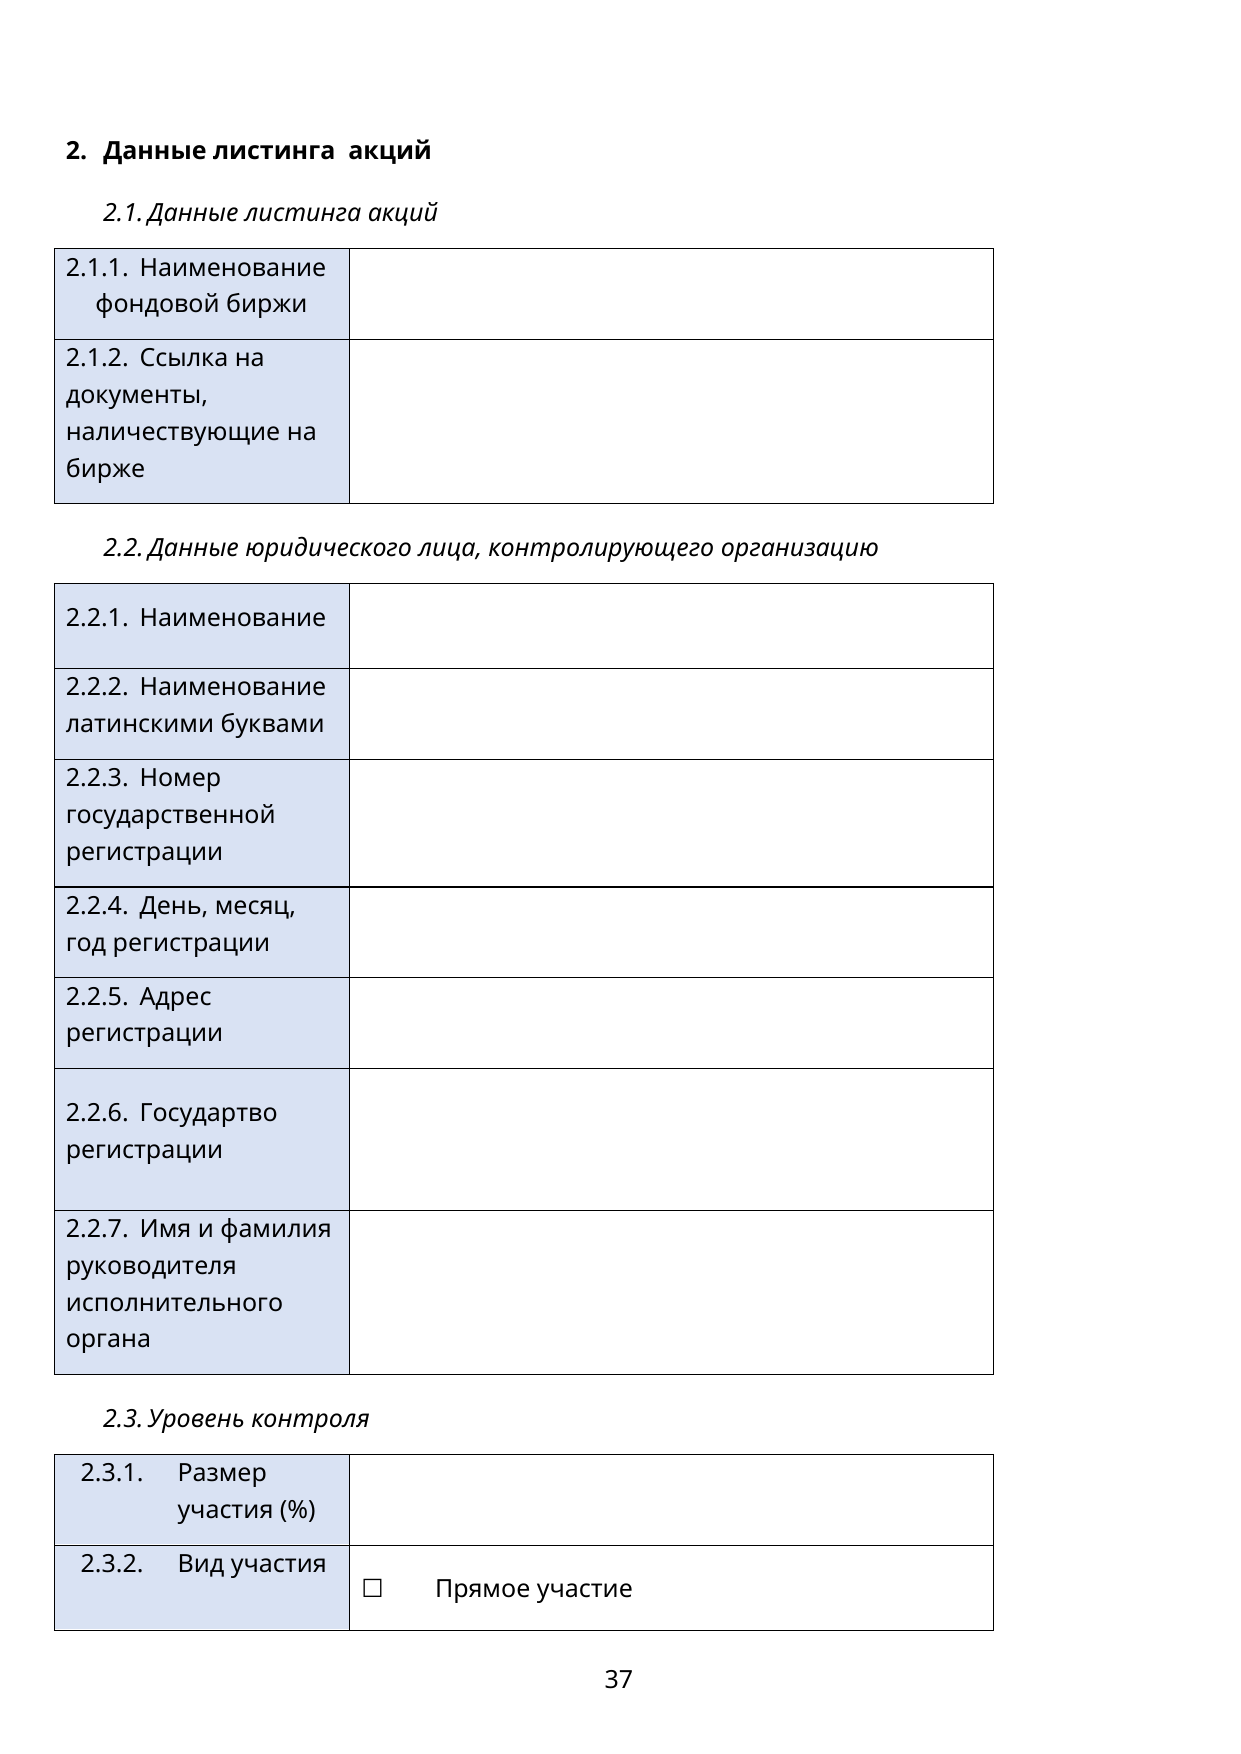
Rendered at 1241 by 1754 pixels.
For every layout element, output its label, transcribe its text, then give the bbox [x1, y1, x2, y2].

table_header [350, 584, 993, 668]
table_cell [350, 340, 993, 503]
table_header Наименование фондовой биржи [55, 249, 349, 339]
table_cell [350, 760, 993, 886]
table_header [350, 249, 993, 339]
table_cell Вид участия [55, 1546, 349, 1629]
list Данные юридического лица, контролирующего организацию [103, 529, 1172, 563]
table_cell День, месяц, год регистрации [55, 888, 349, 977]
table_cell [350, 1546, 993, 1629]
table_cell [350, 669, 993, 759]
table_cell [350, 1211, 993, 1374]
table_header [350, 1455, 993, 1544]
table_header Наименование [55, 584, 349, 668]
table_header Размер участия (%) [55, 1455, 349, 1544]
table_cell Ссылка на документы, наличествующие на бирже [55, 340, 349, 503]
table_cell Государтво регистрации [55, 1069, 349, 1210]
table_cell Адрес регистрации [55, 978, 349, 1068]
list Уровень контроля [103, 1400, 1172, 1434]
table_cell Наименование латинскими буквами [55, 669, 349, 759]
list Данные листинга акций [66, 133, 1172, 167]
list Данные листинга акций [103, 195, 1172, 229]
table_cell Имя и фамилия руководителя исполнительного органа [55, 1211, 349, 1374]
table_cell [350, 888, 993, 977]
table_cell Номер государственной регистрации [55, 760, 349, 886]
table_cell [350, 1069, 993, 1210]
table_cell [350, 978, 993, 1068]
